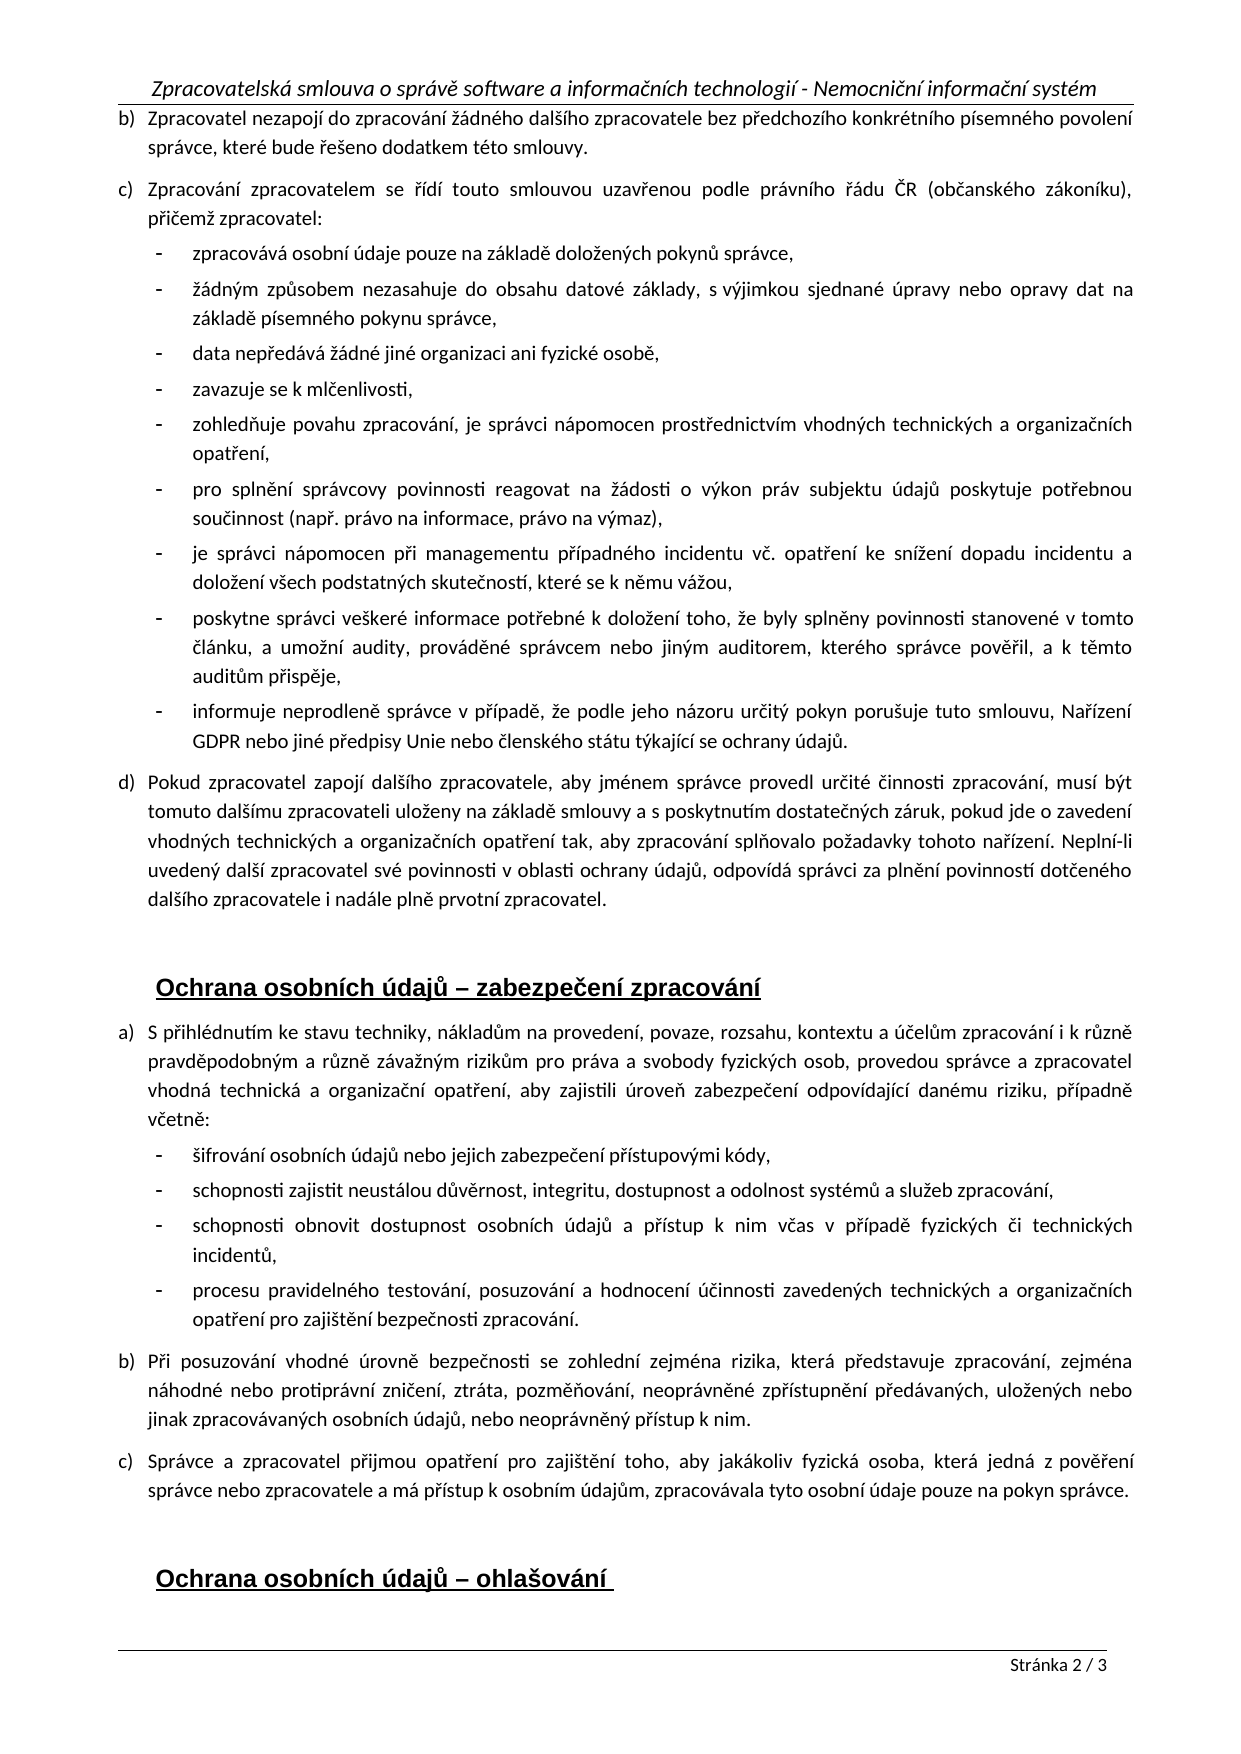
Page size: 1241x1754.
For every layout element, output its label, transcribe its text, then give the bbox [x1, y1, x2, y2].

list zpracovává osobní údaje pouze na základě doložených pokynů správce, [155, 240, 1134, 266]
text Ochrana osobních údajů – ohlašování [155, 1564, 1134, 1593]
list informuje neprodleně správce v případě, že podle jeho názoru určitý pokyn porušuje tuto smlouvu, Nařízení GDPR nebo jiné předpisy Unie nebo členského státu týkající se ochrany údajů. [155, 699, 1134, 753]
list Při posuzování vhodné úrovně bezpečnosti se zohlední zejména rizika, která představuje zpracování, zejména náhodné nebo protiprávní zničení, ztráta, pozměňování, neoprávněné zpřístupnění předávaných, uložených nebo jinak zpracovávaných osobních údajů, nebo neoprávněný přístup k nim. [118, 1348, 1134, 1432]
list schopnosti zajistit neustálou důvěrnost, integritu, dostupnost a odolnost systémů a služeb zpracování, [155, 1177, 1134, 1203]
list je správci nápomocen při managementu případného incidentu vč. opatření ke snížení dopadu incidentu a doložení všech podstatných skutečností, které se k němu vážou, [155, 540, 1134, 595]
list poskytne správci veškeré informace potřebné k doložení toho, že byly splněny povinnosti stanovené v tomto článku, a umožní audity, prováděné správcem nebo jiným auditorem, kterého správce pověřil, a k těmto auditům přispěje, [155, 605, 1134, 689]
list Zpracovatel nezapojí do zpracování žádného dalšího zpracovatele bez předchozího konkrétního písemného povolení správce, které bude řešeno dodatkem této smlouvy. [118, 105, 1134, 159]
list zavazuje se k mlčenlivosti, [155, 376, 1134, 401]
list procesu pravidelného testování, posuzování a hodnocení účinnosti zavedených technických a organizačních opatření pro zajištění bezpečnosti zpracování. [155, 1277, 1134, 1332]
list zohledňuje povahu zpracování, je správci nápomocen prostřednictvím vhodných technických a organizačních opatření, [155, 411, 1134, 466]
list Správce a zpracovatel přijmou opatření pro zajištění toho, aby jakákoliv fyzická osoba, která jedná z pověření správce nebo zpracovatele a má přístup k osobním údajům, zpracovávala tyto osobní údaje pouze na pokyn správce. [118, 1448, 1134, 1503]
list šifrování osobních údajů nebo jejich zabezpečení přístupovými kódy, [155, 1142, 1134, 1167]
list žádným způsobem nezasahuje do obsahu datové základy, s výjimkou sjednané úpravy nebo opravy dat na základě písemného pokynu správce, [155, 276, 1134, 330]
list Zpracování zpracovatelem se řídí touto smlouvou uzavřenou podle právního řádu ČR (občanského zákoníku), přičemž zpracovatel: [118, 176, 1134, 230]
list S přihlédnutím ke stavu techniky, nákladům na provedení, povaze, rozsahu, kontextu a účelům zpracování i k různě pravděpodobným a různě závažným rizikům pro práva a svobody fyzických osob, provedou správce a zpracovatel vhodná technická a organizační opatření, aby zajistili úroveň zabezpečení odpovídající danému riziku, případně včetně: [118, 1019, 1134, 1132]
list data nepředává žádné jiné organizaci ani fyzické osobě, [155, 340, 1134, 366]
list Pokud zpracovatel zapojí dalšího zpracovatele, aby jménem správce provedl určité činnosti zpracování, musí být tomuto dalšímu zpracovateli uloženy na základě smlouvy a s poskytnutím dostatečných záruk, pokud jde o zavedení vhodných technických a organizačních opatření tak, aby zpracování splňovalo požadavky tohoto nařízení. Neplní-li uvedený další zpracovatel své povinnosti v oblasti ochrany údajů, odpovídá správci za plnění povinností dotčeného dalšího zpracovatele i nadále plně prvotní zpracovatel. [118, 769, 1134, 912]
list pro splnění správcovy povinnosti reagovat na žádosti o výkon práv subjektu údajů poskytuje potřebnou součinnost (např. právo na informace, právo na výmaz), [155, 476, 1134, 530]
list schopnosti obnovit dostupnost osobních údajů a přístup k nim včas v případě fyzických či technických incidentů, [155, 1213, 1134, 1267]
text Ochrana osobních údajů – zabezpečení zpracování [155, 973, 1134, 1002]
